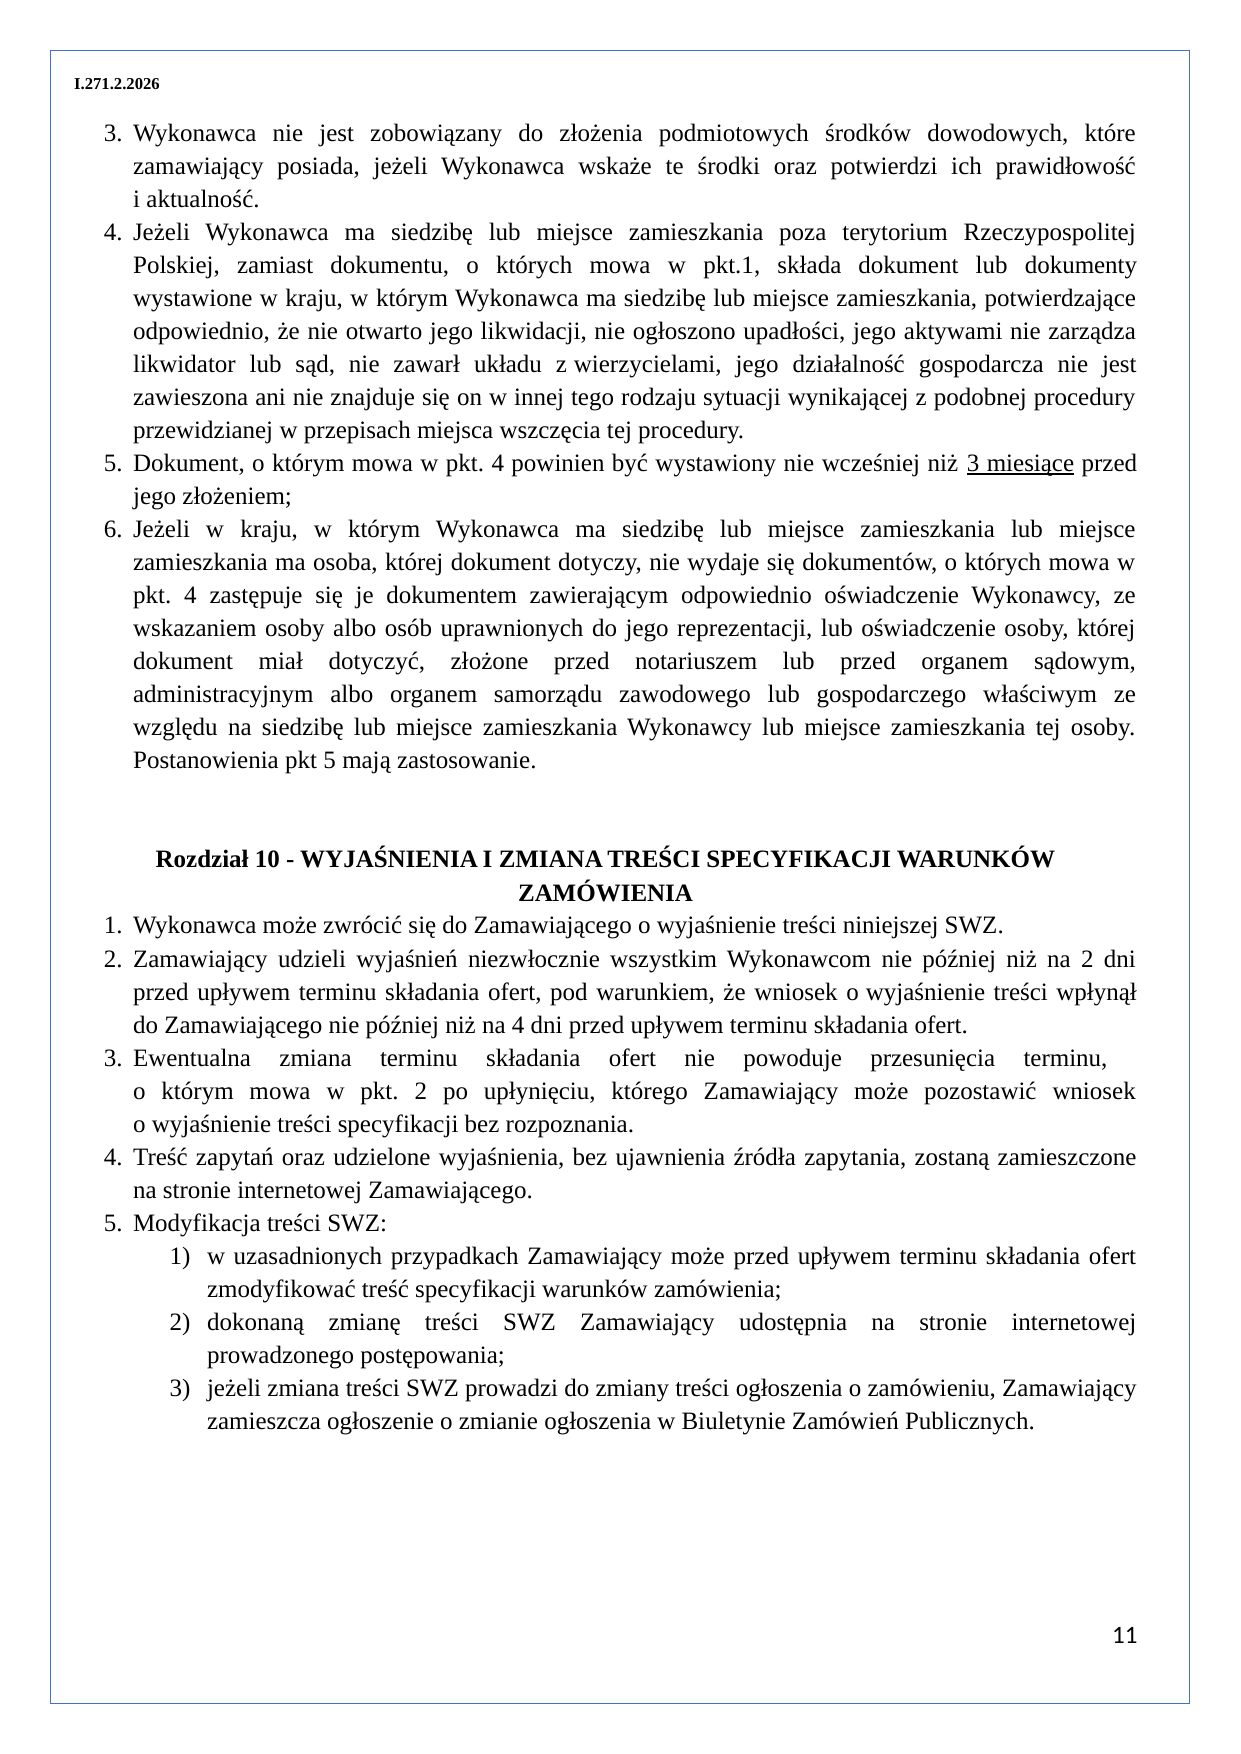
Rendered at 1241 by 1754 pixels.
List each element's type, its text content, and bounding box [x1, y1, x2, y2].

subtitle Rozdział 10 - WYJAŚNIENIA I ZMIANA TREŚCI SPECYFIKACJI WARUNKÓW ZAMÓWIENIA [74, 844, 1137, 906]
list Ewentualna zmiana terminu składania ofert nie powoduje przesunięcia terminu, o którym mowa w pkt. 2 po upłynięciu, którego Zamawiający może pozostawić wniosek o wyjaśnienie treści specyfikacji bez rozpoznania. [103, 1043, 1137, 1137]
list Modyfikacja treści SWZ: [103, 1208, 1137, 1237]
list Jeżeli w kraju, w którym Wykonawca ma siedzibę lub miejsce zamieszkania lub miejsce zamieszkania ma osoba, której dokument dotyczy, nie wydaje się dokumentów, o których mowa w pkt. 4 zastępuje się je dokumentem zawierającym odpowiednio oświadczenie Wykonawcy, ze wskazaniem osoby albo osób uprawnionych do jego reprezentacji, lub oświadczenie osoby, której dokument miał dotyczyć, złożone przed notariuszem lub przed organem sądowym, administracyjnym albo organem samorządu zawodowego lub gospodarczego właściwym ze względu na siedzibę lub miejsce zamieszkania Wykonawcy lub miejsce zamieszkania tej osoby. Postanowienia pkt 5 mają zastosowanie. [103, 514, 1137, 774]
list Zamawiający udzieli wyjaśnień niezwłocznie wszystkim Wykonawcom nie później niż na 2 dni przed upływem terminu składania ofert, pod warunkiem, że wniosek o wyjaśnienie treści wpłynął do Zamawiającego nie później niż na 4 dni przed upływem terminu składania ofert. [103, 944, 1137, 1038]
list w uzasadnionych przypadkach Zamawiający może przed upływem terminu składania ofert zmodyfikować treść specyfikacji warunków zamówienia; [169, 1241, 1137, 1303]
list jeżeli zmiana treści SWZ prowadzi do zmiany treści ogłoszenia o zamówieniu, Zamawiający zamieszcza ogłoszenie o zmianie ogłoszenia w Biuletynie Zamówień Publicznych. [169, 1373, 1137, 1435]
list Treść zapytań oraz udzielone wyjaśnienia, bez ujawnienia źródła zapytania, zostaną zamieszczone na stronie internetowej Zamawiającego. [103, 1142, 1137, 1203]
list Wykonawca nie jest zobowiązany do złożenia podmiotowych środków dowodowych, które zamawiający posiada, jeżeli Wykonawca wskaże te środki oraz potwierdzi ich prawidłowość i aktualność. [103, 118, 1137, 213]
list Wykonawca może zwrócić się do Zamawiającego o wyjaśnienie treści niniejszej SWZ. [103, 911, 1137, 939]
list Dokument, o którym mowa w pkt. 4 powinien być wystawiony nie wcześniej niż 3 miesiące przed jego złożeniem; [103, 448, 1137, 510]
list dokonaną zmianę treści SWZ Zamawiający udostępnia na stronie internetowej prowadzonego postępowania; [169, 1307, 1137, 1369]
list Jeżeli Wykonawca ma siedzibę lub miejsce zamieszkania poza terytorium Rzeczypospolitej Polskiej, zamiast dokumentu, o których mowa w pkt.1, składa dokument lub dokumenty wystawione w kraju, w którym Wykonawca ma siedzibę lub miejsce zamieszkania, potwierdzające odpowiednio, że nie otwarto jego likwidacji, nie ogłoszono upadłości, jego aktywami nie zarządza likwidator lub sąd, nie zawarł układu z wierzycielami, jego działalność gospodarcza nie jest zawieszona ani nie znajduje się on w innej tego rodzaju sytuacji wynikającej z podobnej procedury przewidzianej w przepisach miejsca wszczęcia tej procedury. [103, 217, 1137, 444]
